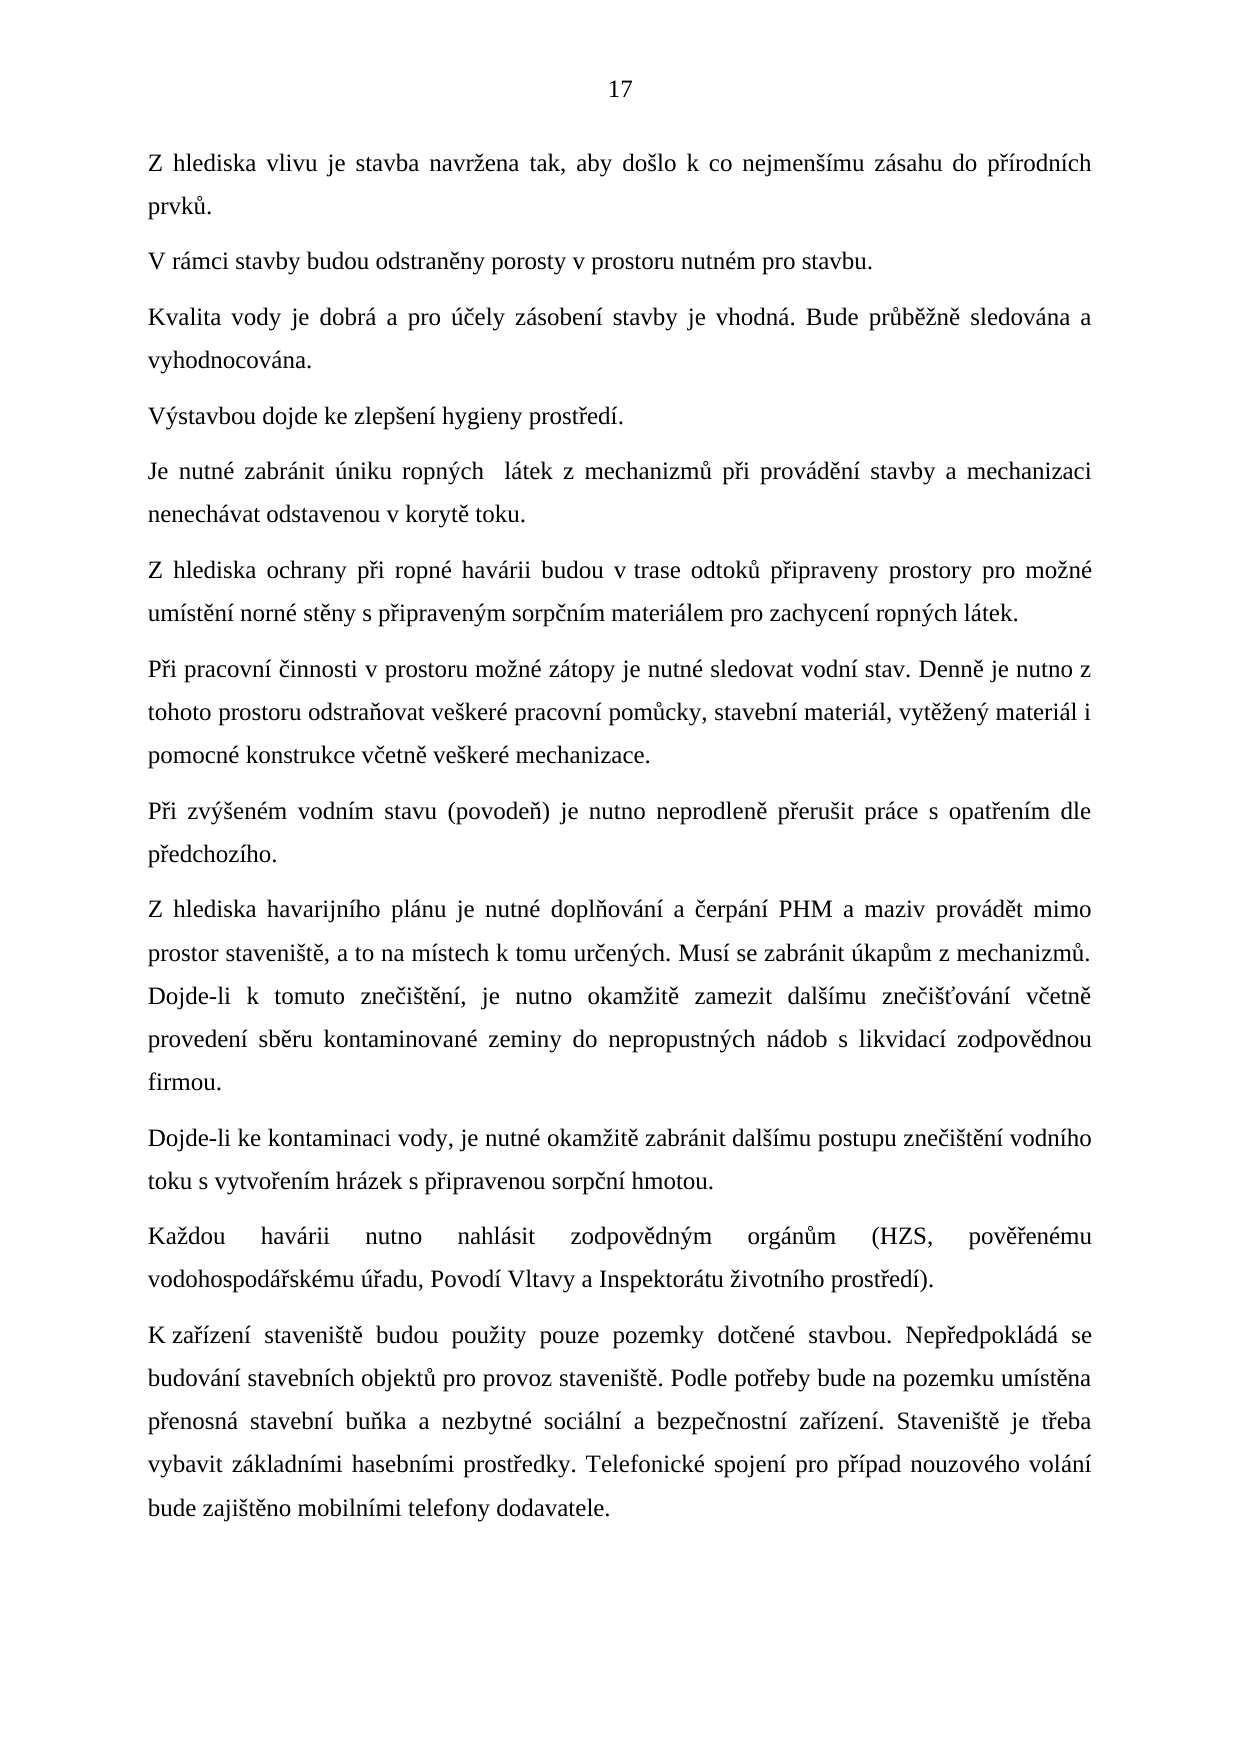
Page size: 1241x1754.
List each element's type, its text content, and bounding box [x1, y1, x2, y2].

text V rámci stavby budou odstraněny porosty v prostoru nutném pro stavbu. [148, 246, 1093, 275]
text Z hlediska havarijního plánu je nutné doplňování a čerpání PHM a maziv provádět mimo prostor staveniště, a to na místech k tomu určených. Musí se zabránit úkapům z mechanizmů. Dojde-li k tomuto znečištění, je nutno okamžitě zamezit dalšímu znečišťování včetně provedení sběru kontaminované zeminy do nepropustných nádob s likvidací zodpovědnou firmou. [148, 894, 1093, 1096]
text Při pracovní činnosti v prostoru možné zátopy je nutné sledovat vodní stav. Denně je nutno z tohoto prostoru odstraňovat veškeré pracovní pomůcky, stavební materiál, vytěžený materiál i pomocné konstrukce včetně veškeré mechanizace. [148, 654, 1093, 769]
text Je nutné zabránit úniku ropných látek z mechanizmů při provádění stavby a mechanizaci nenechávat odstavenou v korytě toku. [148, 456, 1093, 528]
text Dojde-li ke kontaminaci vody, je nutné okamžitě zabránit dalšímu postupu znečištění vodního toku s vytvořením hrázek s připravenou sorpční hmotou. [148, 1123, 1093, 1194]
text Z hlediska ochrany při ropné havárii budou v trase odtoků připraveny prostory pro možné umístění norné stěny s připraveným sorpčním materiálem pro zachycení ropných látek. [148, 555, 1093, 627]
text Z hlediska vlivu je stavba navržena tak, aby došlo k co nejmenšímu zásahu do přírodních prvků. [148, 148, 1093, 219]
text Kvalita vody je dobrá a pro účely zásobení stavby je vhodná. Bude průběžně sledována a vyhodnocována. [148, 302, 1093, 374]
text Každou havárii nutno nahlásit zodpovědným orgánům (HZS, pověřenému vodohospodářskému úřadu, Povodí Vltavy a Inspektorátu životního prostředí). [148, 1221, 1093, 1293]
text Výstavbou dojde ke zlepšení hygieny prostředí. [148, 401, 1093, 429]
text K zařízení staveniště budou použity pouze pozemky dotčené stavbou. Nepředpokládá se budování stavebních objektů pro provoz staveniště. Podle potřeby bude na pozemku umístěna přenosná stavební buňka a nezbytné sociální a bezpečnostní zařízení. Staveniště je třeba vybavit základními hasebními prostředky. Telefonické spojení pro případ nouzového volání bude zajištěno mobilními telefony dodavatele. [148, 1320, 1093, 1521]
text Při zvýšeném vodním stavu (povodeň) je nutno neprodleně přerušit práce s opatřením dle předchozího. [148, 796, 1093, 868]
